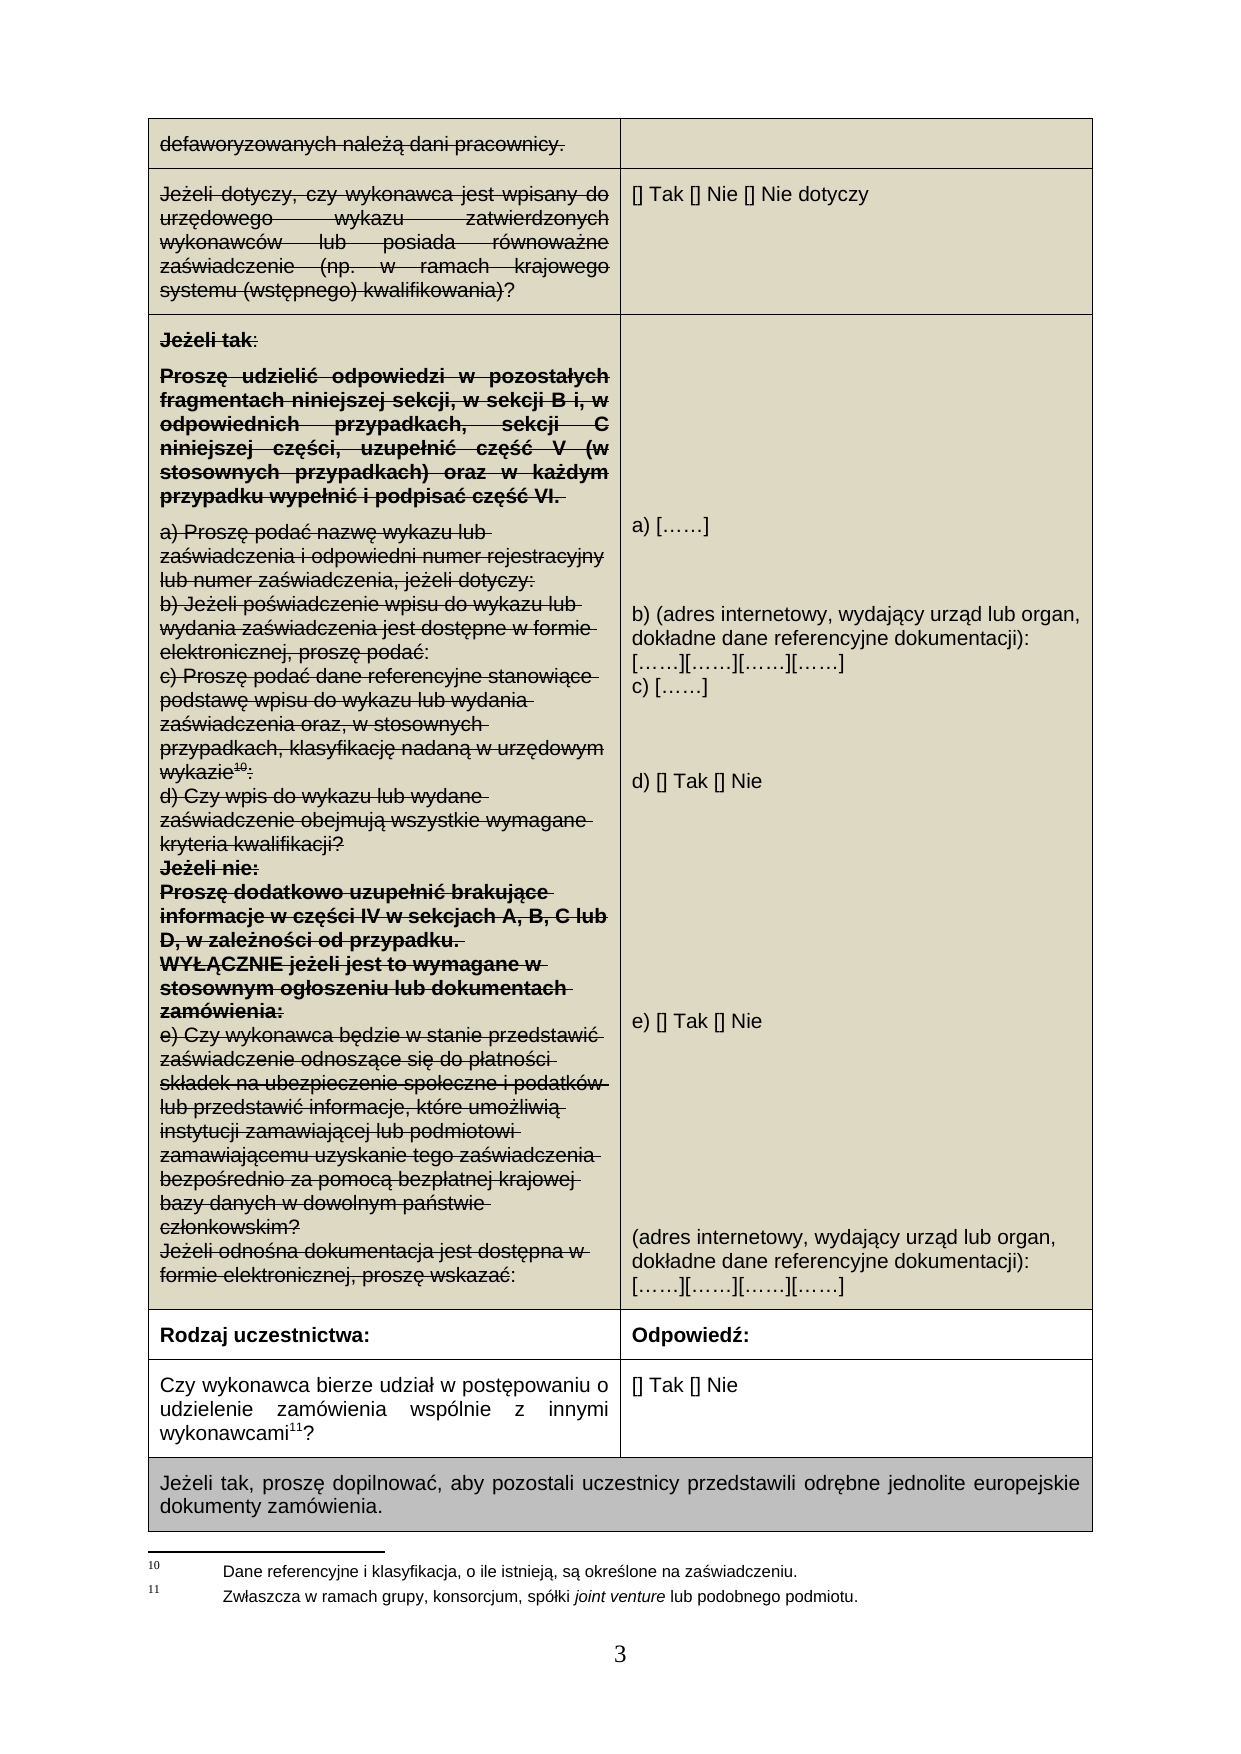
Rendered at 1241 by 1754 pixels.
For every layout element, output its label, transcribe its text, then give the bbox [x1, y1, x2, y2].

table_cell Jeżeli tak, proszę dopilnować, aby pozostali uczestnicy przedstawili odrębne jednolite europejskie dokumenty zamówienia. [149, 1458, 1092, 1531]
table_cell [149, 119, 620, 168]
table_cell Odpowiedź: [621, 1310, 1092, 1359]
table_cell Jeżeli dotyczy, czy wykonawca jest wpisany do urzędowego wykazu zatwierdzonych wykonawców lub posiada równoważne zaświadczenie (np. w ramach krajowego systemu (wstępnego) kwalifikowania)? [149, 169, 620, 314]
table_cell Czy wykonawca bierze udział w postępowaniu o udzielenie zamówienia wspólnie z innymi wykonawcami? [149, 1360, 620, 1457]
table_cell [] Tak [] Nie [] Nie dotyczy [621, 169, 1092, 314]
table_cell a) [……] b) (adres internetowy, wydający urząd lub organ, dokładne dane referencyjne dokumentacji): [……][……][……][……] c) [……] d) [] Tak [] Nie e) [] Tak [] Nie (adres internetowy, wydający urząd lub organ, dokładne dane referencyjne dokumentacji): [……][……][……][……] [621, 315, 1092, 1309]
table_cell Rodzaj uczestnictwa: [149, 1310, 620, 1359]
table_cell [] Tak [] Nie [621, 1360, 1092, 1457]
table_cell Jeżeli tak: Proszę udzielić odpowiedzi w pozostałych fragmentach niniejszej sekcji, w sekcji B i, w odpowiednich przypadkach, sekcji C niniejszej części, uzupełnić część V (w stosownych przypadkach) oraz w każdym przypadku wypełnić i podpisać część VI. a) Proszę podać nazwę wykazu lub zaświadczenia i odpowiedni numer rejestracyjny lub numer zaświadczenia, jeżeli dotyczy: b) Jeżeli poświadczenie wpisu do wykazu lub wydania zaświadczenia jest dostępne w formie elektronicznej, proszę podać: c) Proszę podać dane referencyjne stanowiące podstawę wpisu do wykazu lub wydania zaświadczenia oraz, w stosownych przypadkach, klasyfikację nadaną w urzędowym wykazie: d) Czy wpis do wykazu lub wydane zaświadczenie obejmują wszystkie wymagane kryteria kwalifikacji? Jeżeli nie: Proszę dodatkowo uzupełnić brakujące informacje w części IV w sekcjach A, B, C lub D, w zależności od przypadku. WYŁĄCZNIE jeżeli jest to wymagane w stosownym ogłoszeniu lub dokumentach zamówienia: e) Czy wykonawca będzie w stanie przedstawić zaświadczenie odnoszące się do płatności składek na ubezpieczenie społeczne i podatków lub przedstawić informacje, które umożliwią instytucji zamawiającej lub podmiotowi zamawiającemu uzyskanie tego zaświadczenia bezpośrednio za pomocą bezpłatnej krajowej bazy danych w dowolnym państwie członkowskim? Jeżeli odnośna dokumentacja jest dostępna w formie elektronicznej, proszę wskazać: [149, 315, 620, 1309]
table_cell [621, 119, 1092, 168]
